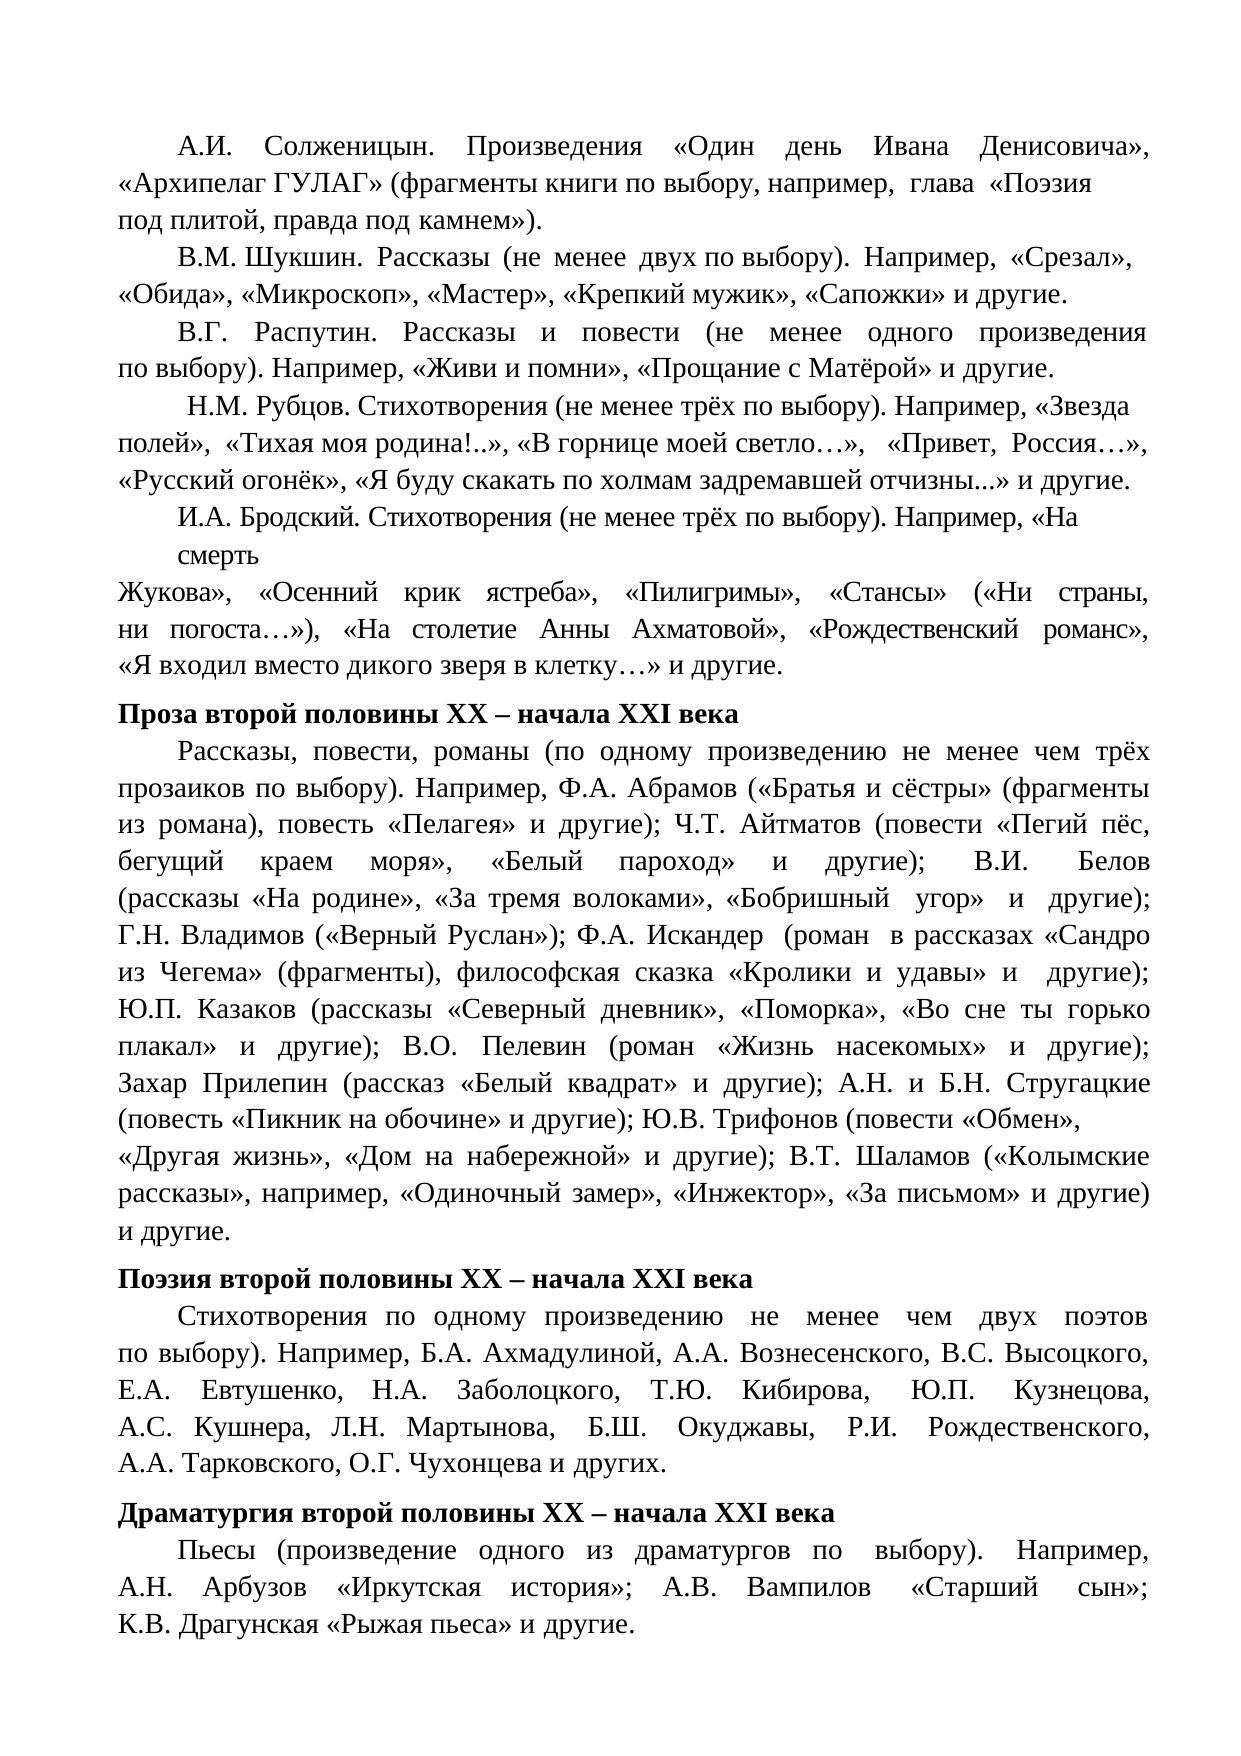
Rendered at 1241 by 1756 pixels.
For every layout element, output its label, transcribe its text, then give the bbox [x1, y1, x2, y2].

text «Обида», «Микроскоп», «Мастер», «Крепкий мужик», «Сапожки» и другие. [118, 276, 1163, 310]
subtitle Проза второй половины XX – начала XXI века [118, 696, 1163, 729]
subtitle Поэзия второй половины XX – начала XXI века [118, 1261, 1163, 1295]
text Н.М. Рубцов. Стихотворения (не менее трёх по выбору). Например, «Звезда полей», «Тихая моя родина!..», «В горнице моей светло…», «Привет, Россия…», [118, 388, 1163, 459]
text В.М. Шукшин. Рассказы (не менее двух по выбору). Например, «Срезал», [177, 239, 1163, 273]
text Стихотворения по одному произведению не менее чем двух поэтов по выбору). Например, Б.А. Ахмадулиной, А.А. Вознесенского, В.С. Высоцкого, Е.А. Евтушенко, Н.А. Заболоцкого, Т.Ю. Кибирова, Ю.П. Кузнецова, А.С. Кушнера, Л.Н. Мартынова, Б.Ш. Окуджавы, Р.И. Рождественского, А.А. Тарковского, О.Г. Чухонцева и других. [118, 1298, 1150, 1479]
text В.Г. Распутин. Рассказы и повести (не менее одного произведения по выбору). Например, «Живи и помни», «Прощание с Матёрой» и другие. [118, 314, 1149, 384]
text А.И. Солженицын. Произведения «Один день Ивана Денисовича», [177, 128, 1163, 161]
text Рассказы, повести, романы (по одному произведению не менее чем трёх прозаиков по выбору). Например, Ф.А. Абрамов («Братья и сёстры» (фрагменты из романа), повесть «Пелагея» и другие); Ч.Т. Айтматов (повести «Пегий пёс, бегущий краем моря», «Белый пароход» и другие); В.И. Белов (рассказы «На родине», «За тремя волоками», «Бобришный угор» и другие); Г.Н. Владимов («Верный Руслан»); Ф.А. Искандер (роман в рассказах «Сандро из Чегема» (фрагменты), философская сказка «Кролики и удавы» и другие); Ю.П. Казаков (рассказы «Северный дневник», «Поморка», «Во сне ты горько плакал» и другие); В.О. Пелевин (роман «Жизнь насекомых» и другие); Захар Прилепин (рассказ «Белый квадрат» и другие); А.Н. и Б.Н. Стругацкие (повесть «Пикник на обочине» и другие); Ю.В. Трифонов (повести «Обмен», [118, 733, 1151, 1135]
text «Другая жизнь», «Дом на набережной» и другие); В.Т. Шаламов («Колымские рассказы», например, «Одиночный замер», «Инжектор», «За письмом» и другие) и другие. [118, 1138, 1150, 1246]
text «Русский огонёк», «Я буду скакать по холмам задремавшей отчизны...» и другие. И.А. Бродский. Стихотворения (не менее трёх по выбору). Например, «На смерть [118, 462, 1163, 570]
text Жукова», «Осенний крик ястреба», «Пилигримы», «Стансы» («Ни страны, ни погоста…»), «На столетие Анны Ахматовой», «Рождественский романс», [118, 574, 1151, 645]
text Пьесы (произведение одного из драматургов по выбору). Например, А.Н. Арбузов «Иркутская история»; А.В. Вампилов «Старший сын»; К.В. Драгунская «Рыжая пьеса» и другие. [118, 1532, 1151, 1640]
subtitle Драматургия второй половины ХХ – начала XXI века [118, 1495, 1163, 1529]
text «Архипелаг ГУЛАГ» (фрагменты книги по выбору, например, глава «Поэзия под плитой, правда под камнем»). [118, 165, 1106, 236]
text «Я входил вместо дикого зверя в клетку…» и другие. [118, 648, 1163, 681]
